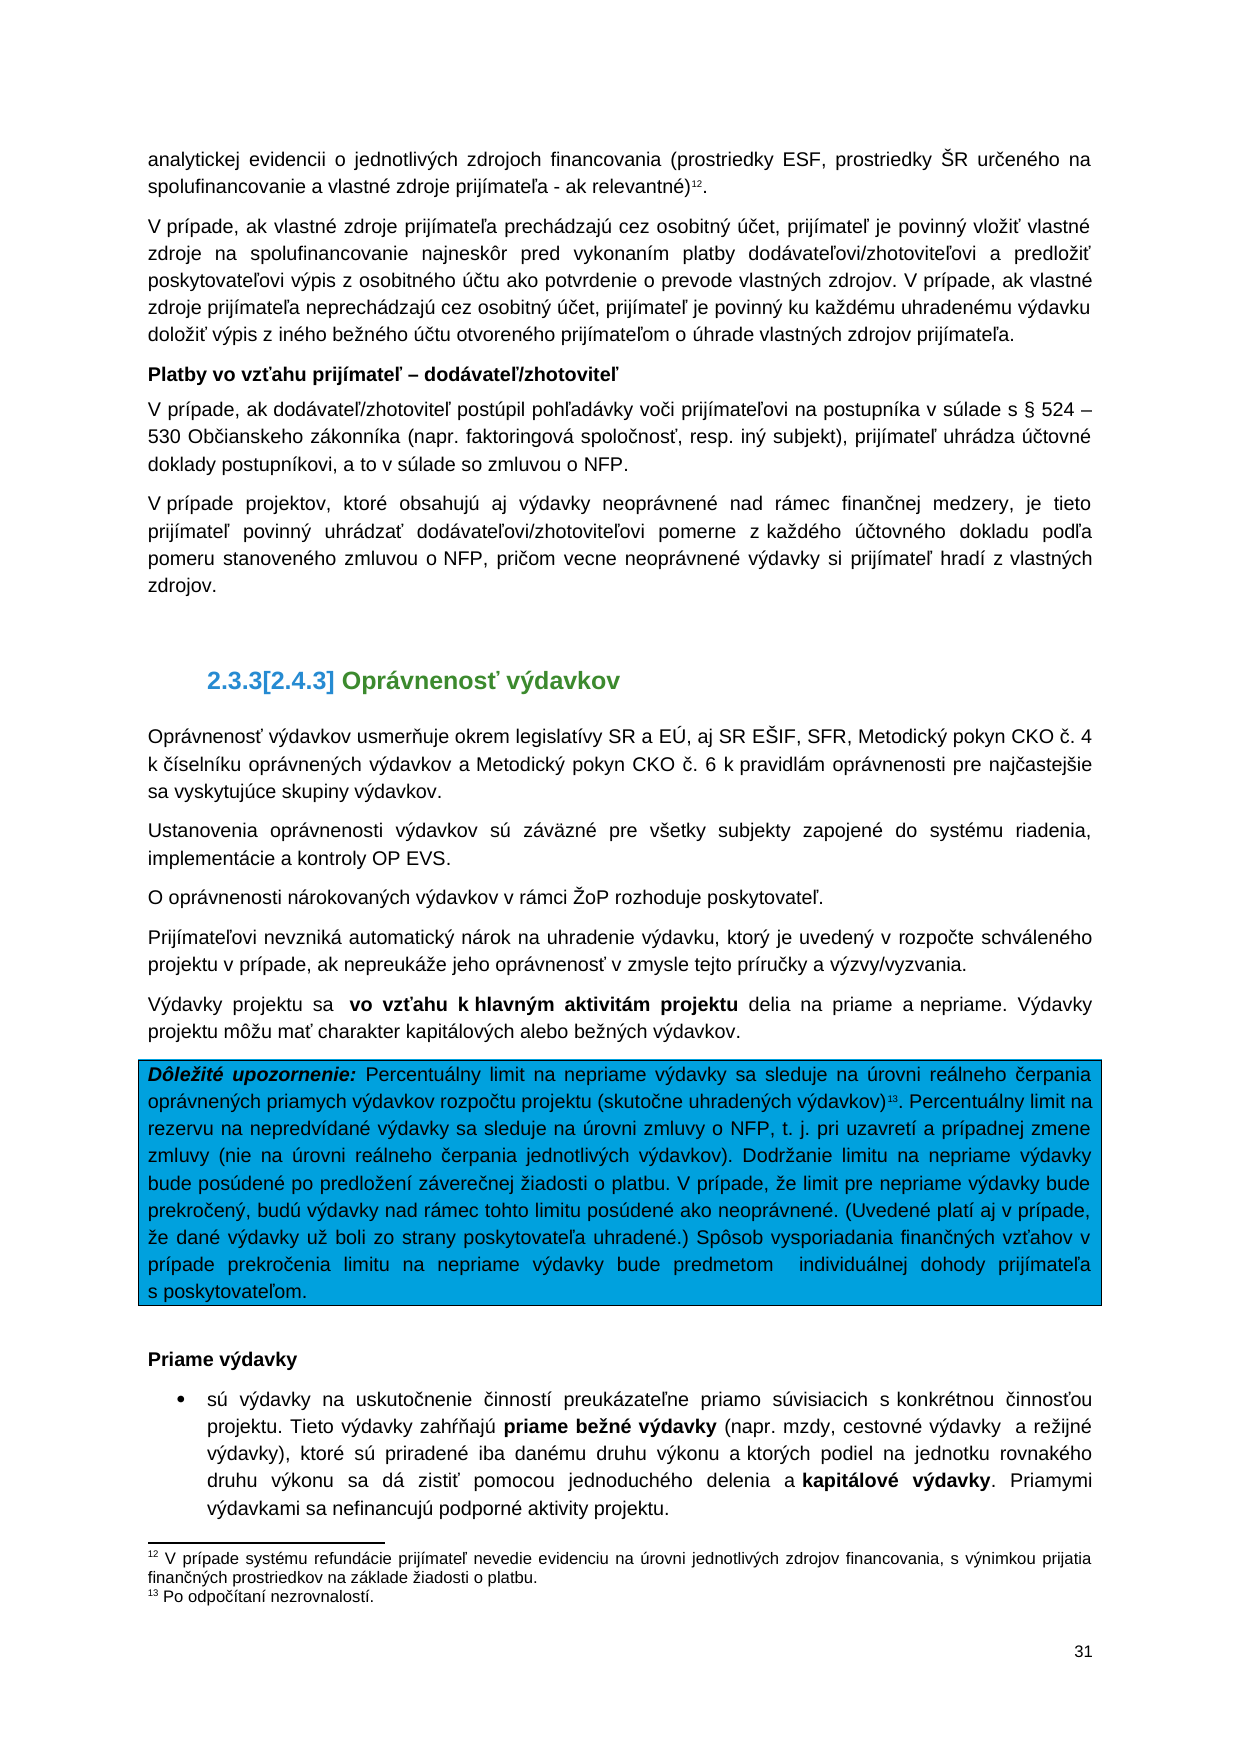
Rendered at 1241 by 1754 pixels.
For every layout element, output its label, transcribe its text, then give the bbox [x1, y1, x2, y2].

text Platby vo vzťahu prijímateľ – dodávateľ/zhotoviteľ [148, 363, 1092, 386]
subtitle Oprávnenosť výdavkov [207, 666, 1092, 694]
text Ustanovenia oprávnenosti výdavkov sú záväzné pre všetky subjekty zapojené do systému riadenia, implementácie a kontroly OP EVS. [148, 819, 1092, 869]
text V prípade, ak dodávateľ/zhotoviteľ postúpil pohľadávky voči prijímateľovi na postupníka v súlade s § 524 – 530 Občianskeho zákonníka (napr. faktoringová spoločnosť, resp. iný subjekt), prijímateľ uhrádza účtovné doklady postupníkovi, a to v súlade so zmluvou o NFP. [148, 398, 1092, 475]
text V prípade, ak vlastné zdroje prijímateľa prechádzajú cez osobitný účet, prijímateľ je povinný vložiť vlastné zdroje na spolufinancovanie najneskôr pred vykonaním platby dodávateľovi/zhotoviteľovi a predložiť poskytovateľovi výpis z osobitného účtu ako potvrdenie o prevode vlastných zdrojov. V prípade, ak vlastné zdroje prijímateľa neprechádzajú cez osobitný účet, prijímateľ je povinný ku každému uhradenému výdavku doložiť výpis z iného bežného účtu otvoreného prijímateľom o úhrade vlastných zdrojov prijímateľa. [148, 214, 1092, 346]
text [148, 148, 1092, 198]
text Prijímateľovi nevzniká automatický nárok na uhradenie výdavku, ktorý je uvedený v rozpočte schváleného projektu v prípade, ak nepreukáže jeho oprávnenosť v zmysle tejto príručky a výzvy/vyzvania. [148, 926, 1092, 976]
text sú výdavky na uskutočnenie činností preukázateľne priamo súvisiacich s konkrétnou činnosťou projektu. Tieto výdavky zahŕňajú priame bežné výdavky (napr. mzdy, cestovné výdavky a režijné výdavky), ktoré sú priradené iba danému druhu výkonu a ktorých podiel na jednotku rovnakého druhu výkonu sa dá zistiť pomocou jednoduchého delenia a kapitálové výdavky. Priamymi výdavkami sa nefinancujú podporné aktivity projektu. [177, 1388, 1092, 1519]
text Dôležité upozornenie: Percentuálny limit na nepriame výdavky sa sleduje na úrovni reálneho čerpania oprávnených priamych výdavkov rozpočtu projektu (skutočne uhradených výdavkov). Percentuálny limit na rezervu na nepredvídané výdavky sa sleduje na úrovni zmluvy o NFP, t. j. pri uzavretí a prípadnej zmene zmluvy (nie na úrovni reálneho čerpania jednotlivých výdavkov). Dodržanie limitu na nepriame výdavky bude posúdené po predložení záverečnej žiadosti o platbu. V prípade, že limit pre nepriame výdavky bude prekročený, budú výdavky nad rámec tohto limitu posúdené ako neoprávnené. (Uvedené platí aj v prípade, že dané výdavky už boli zo strany poskytovateľa uhradené.) Spôsob vysporiadania finančných vzťahov v prípade prekročenia limitu na nepriame výdavky bude predmetom individuálnej dohody prijímateľa s poskytovateľom. [139, 1061, 1101, 1305]
text V prípade projektov, ktoré obsahujú aj výdavky neoprávnené nad rámec finančnej medzery, je tieto prijímateľ povinný uhrádzať dodávateľovi/zhotoviteľovi pomerne z každého účtovného dokladu podľa pomeru stanoveného zmluvou o NFP, pričom vecne neoprávnené výdavky si prijímateľ hradí z vlastných zdrojov. [148, 492, 1092, 597]
text Výdavky projektu sa vo vzťahu k hlavným aktivitám projektu delia na priame a nepriame. Výdavky projektu môžu mať charakter kapitálových alebo bežných výdavkov. [148, 993, 1092, 1043]
text O oprávnenosti nárokovaných výdavkov v rámci ŽoP rozhoduje poskytovateľ. [148, 886, 1092, 909]
text Oprávnenosť výdavkov usmerňuje okrem legislatívy SR a EÚ, aj SR EŠIF, SFR, Metodický pokyn CKO č. 4 k číselníku oprávnených výdavkov a Metodický pokyn CKO č. 6 k pravidlám oprávnenosti pre najčastejšie sa vyskytujúce skupiny výdavkov. [148, 725, 1092, 802]
text Priame výdavky [148, 1348, 1092, 1371]
